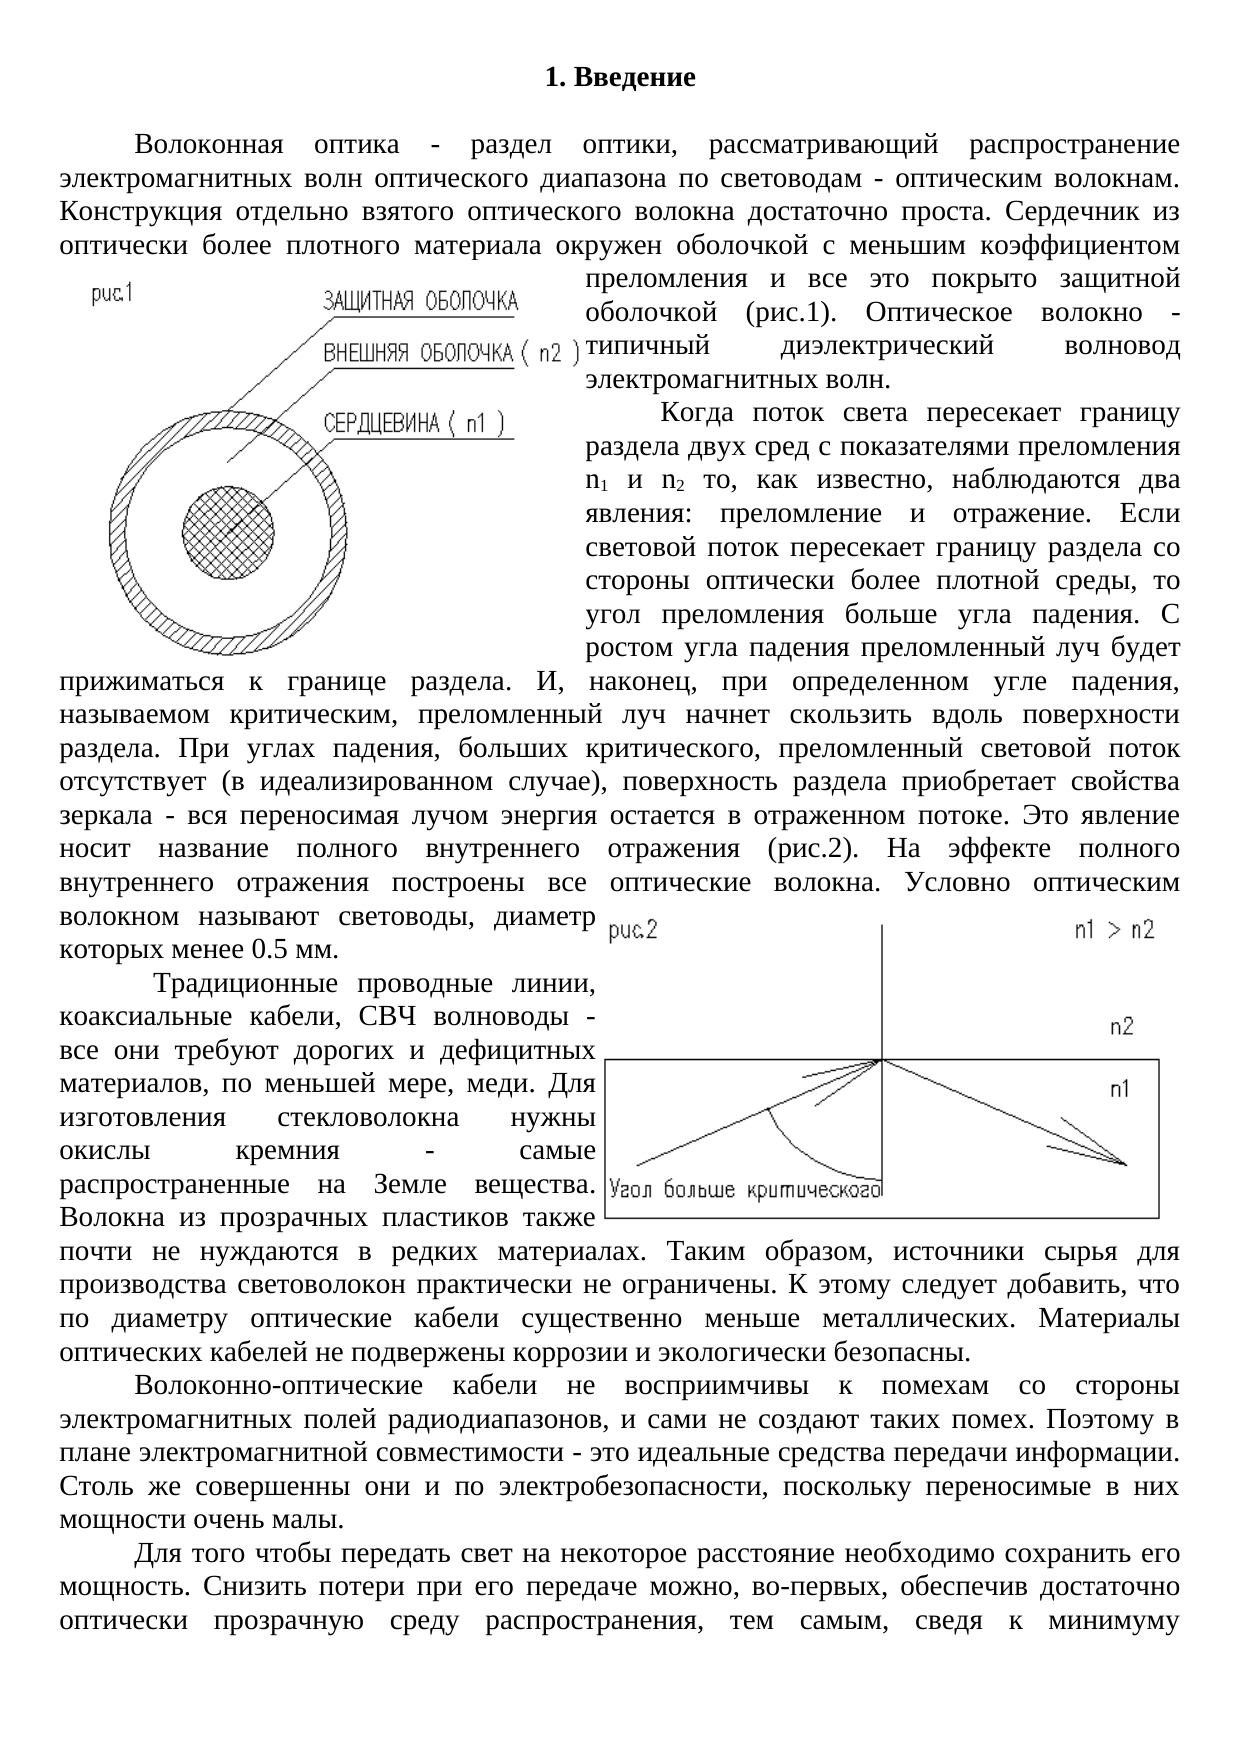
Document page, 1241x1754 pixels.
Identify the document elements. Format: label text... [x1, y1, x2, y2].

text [59, 1535, 1181, 1636]
picture [596, 903, 1167, 1230]
text Когда поток света пересекает границу раздела двух сред с показателями преломления n1 и n2 то, как известно, наблюдаются два явления: преломление и отражение. Если световой поток пересекает границу раздела со стороны оптически более плотной среды, то угол преломления больше угла падения. С ростом угла падения преломленный луч будет прижиматься к границе раздела. И, наконец, при определенном угле падения, называемом критическим, преломленный луч начнет скользить вдоль поверхности раздела. При углах падения, больших критического, преломленный световой поток отсутствует (в идеализированном случае), поверхность раздела приобретает свойства зеркала - вся переносимая лучом энергия остается в отраженном потоке. Это явление носит название полного внутреннего отражения (рис.2). На эффекте полного внутреннего отражения построены все оптические волокна. Условно оптическим волокном называют световоды, диаметр которых менее 0.5 мм. [59, 394, 1181, 965]
title 1. Введение [59, 59, 1181, 93]
text Волоконно-оптические кабели не восприимчивы к помехам со стороны электромагнитных полей радиодиапазонов, и сами не создают таких помех. Поэтому в плане электромагнитной совместимости - это идеальные средства передачи информации. Столь же совершенны они и по электробезопасности, поскольку переносимые в них мощности очень малы. [59, 1367, 1181, 1535]
picture [59, 260, 586, 657]
text Волоконная оптика - раздел оптики, рассматривающий распространение электромагнитных волн оптического диапазона по световодам - оптическим волокнам. Конструкция отдельно взятого оптического волокна достаточно проста. Сердечник из оптически более плотного материала окружен оболочкой с меньшим коэффициентом преломления и все это покрыто защитной оболочкой (рис.1). Оптическое волокно - типичный диэлектрический волновод электромагнитных волн. [59, 126, 1181, 394]
